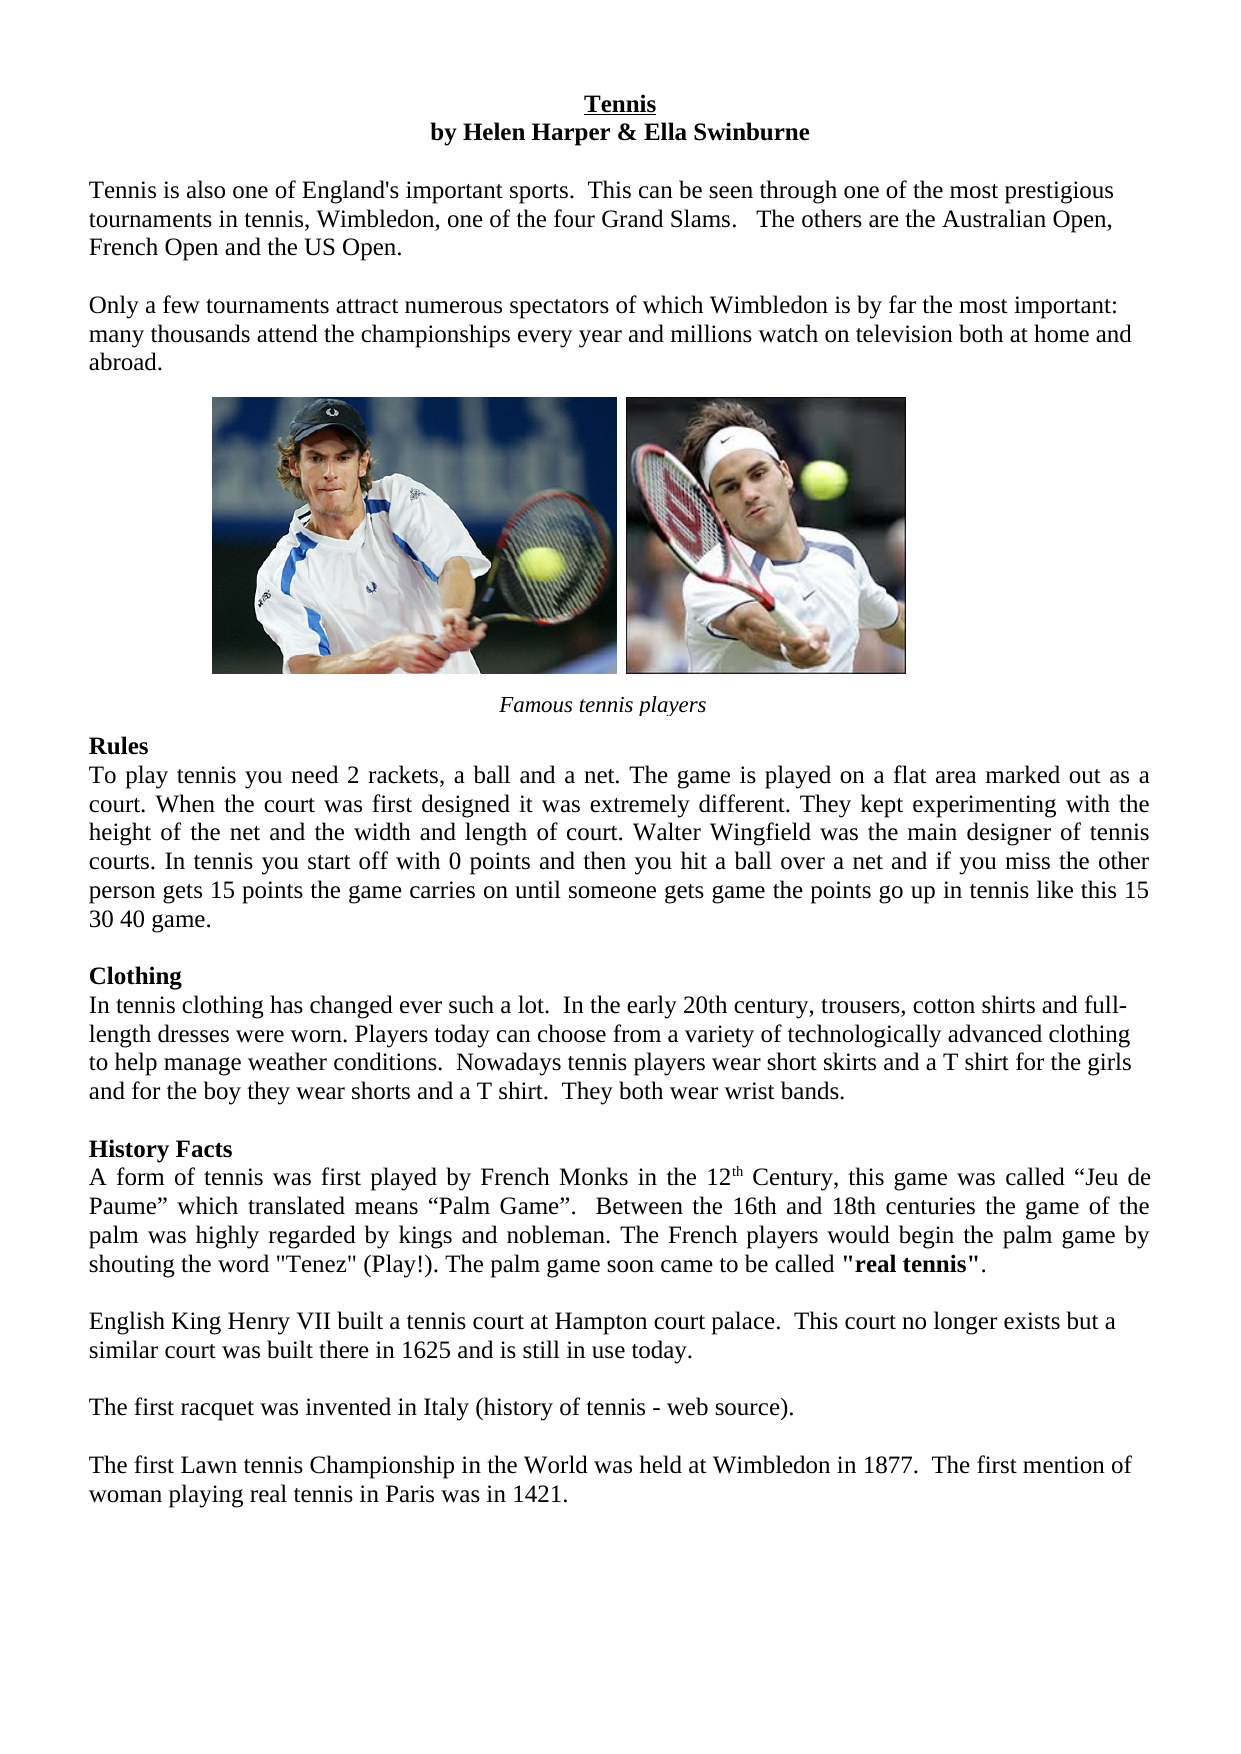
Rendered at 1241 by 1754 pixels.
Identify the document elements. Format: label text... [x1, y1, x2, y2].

text Rules [89, 731, 1152, 760]
text History Facts [89, 1134, 1152, 1162]
text A form of tennis was first played by French Monks in the 12th Century, this game was called “Jeu de Paume” which translated means “Palm Game”. Between the 16th and 18th centuries the game of the palm was highly regarded by kings and nobleman. The French players would begin the palm game by shouting the word "Tenez" (Play!). The palm game soon came to be called "real tennis". [89, 1162, 1152, 1277]
text Tennis [89, 89, 1152, 117]
picture [626, 397, 906, 674]
text The first Lawn tennis Championship in the World was held at Wimbledon in 1877. The first mention of woman playing real tennis in Paris was in 1421. [89, 1450, 1152, 1507]
text by Helen Harper & Ella Swinburne [89, 117, 1152, 146]
text Clothing [89, 961, 1152, 990]
text In tennis clothing has changed ever such a lot. In the early 20th century, trousers, cotton shirts and full-length dresses were worn. Players today can choose from a variety of technologically advanced clothing to help manage weather conditions. Nowadays tennis players wear short skirts and a T shirt for the girls and for the boy they wear shorts and a T shirt. They both wear wrist bands. [89, 990, 1152, 1105]
text The first racquet was invented in Italy (history of tennis - web source). [89, 1392, 1152, 1421]
text Tennis is also one of England's important sports. This can be seen through one of the most prestigious tournaments in tennis, Wimbledon, one of the four Grand Slams. The others are the Australian Open, French Open and the US Open. Only a few tournaments attract numerous spectators of which Wimbledon is by far the most important: many thousands attend the championships every year and millions watch on television both at home and abroad. [89, 175, 1152, 376]
text English King Henry VII built a tennis court at Hampton court palace. This court no longer exists but a similar court was built there in 1625 and is still in use today. [89, 1306, 1152, 1364]
picture [212, 397, 617, 674]
text To play tennis you need 2 rackets, a ball and a net. The game is played on a flat area marked out as a court. When the court was first designed it was extremely different. They kept experimenting with the height of the net and the width and length of court. Walter Wingfield was the main designer of tennis courts. In tennis you start off with 0 points and then you hit a ball over a net and if you miss the other person gets 15 points the game carries on until someone gets game the points go up in tennis like this 15 30 40 game. [89, 760, 1152, 932]
